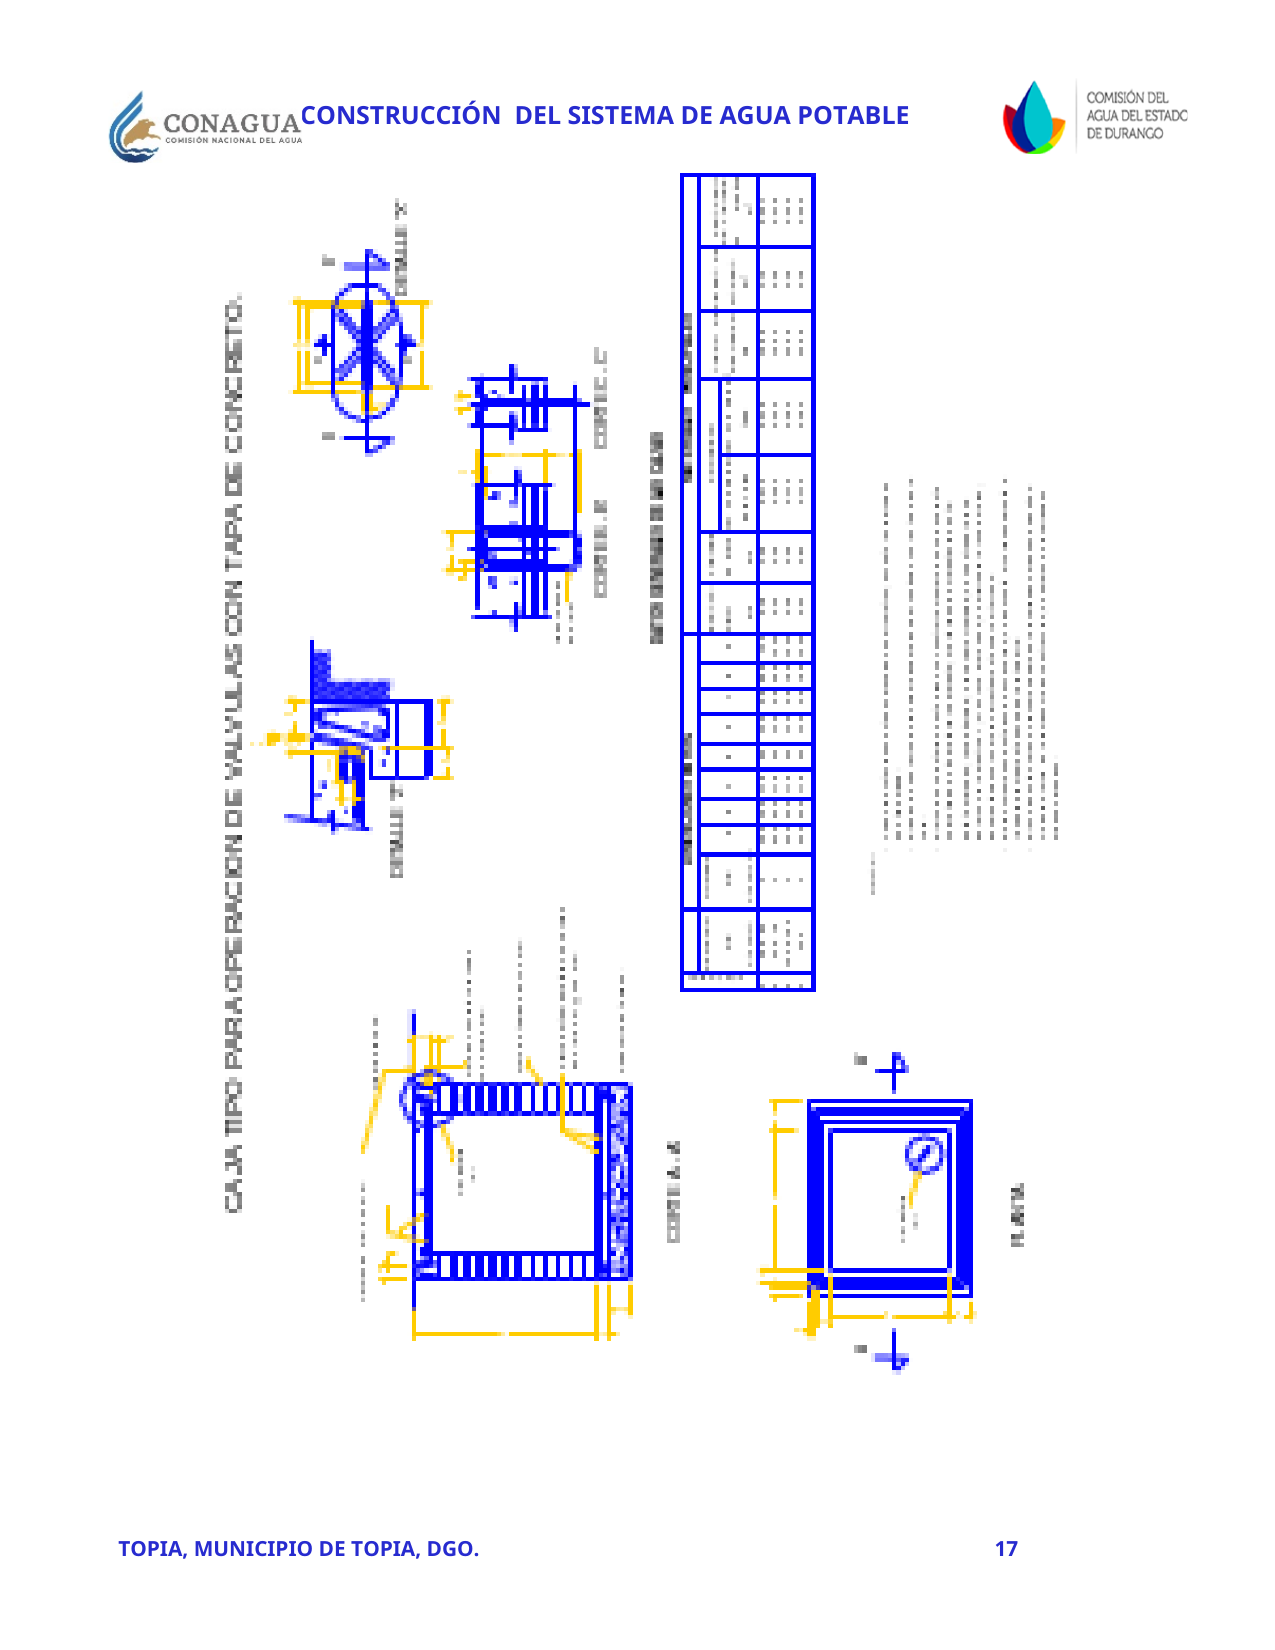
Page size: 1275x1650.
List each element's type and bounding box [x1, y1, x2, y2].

picture [108, 90, 303, 165]
picture [1000, 78, 1191, 157]
